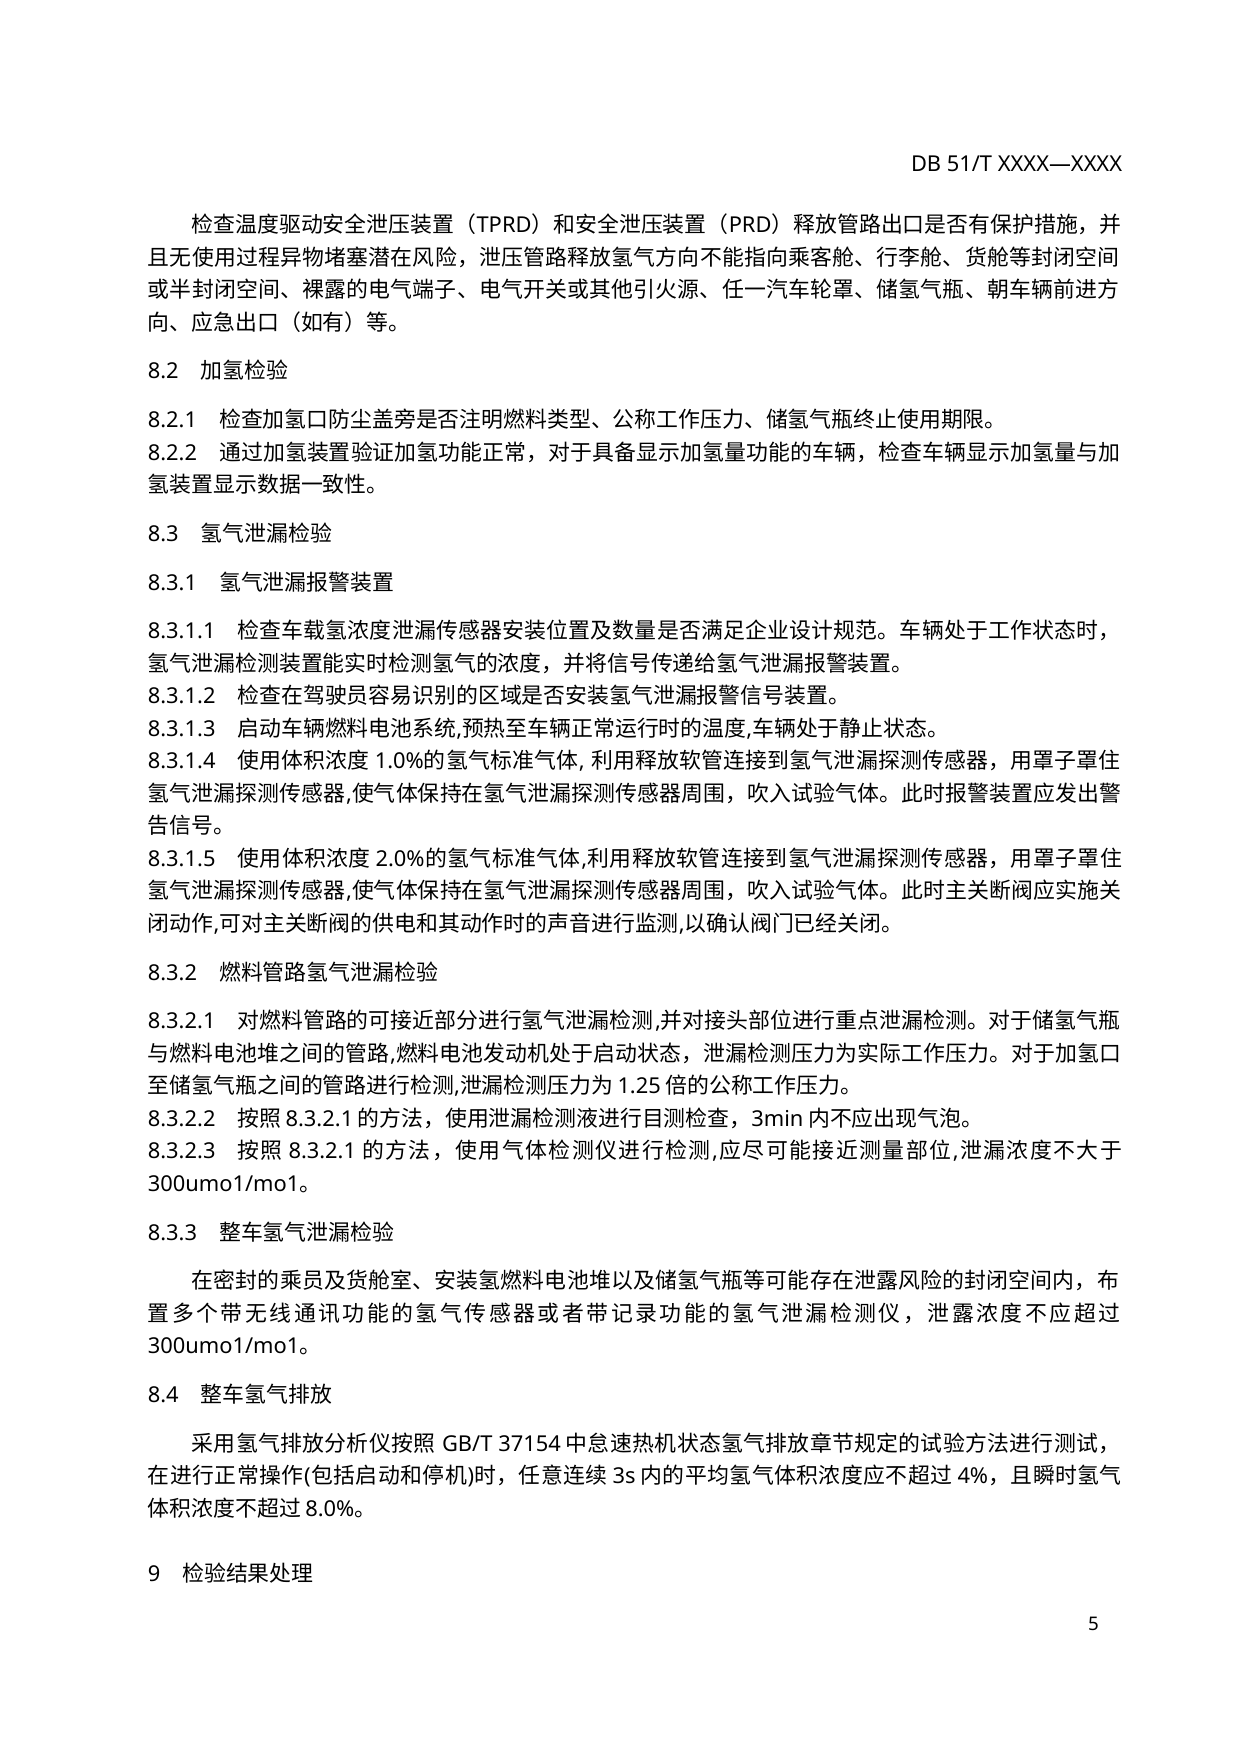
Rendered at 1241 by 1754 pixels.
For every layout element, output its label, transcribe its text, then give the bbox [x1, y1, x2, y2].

text 启动车辆燃料电池系统,预热至车辆正常运行时的温度,车辆处于静止状态。 [148, 711, 1122, 743]
text 氢气泄漏报警装置 [148, 564, 1122, 597]
text 整车氢气泄漏检验 [148, 1214, 1122, 1247]
text 按照8.3.2.1的方法，使用泄漏检测液进行目测检查，3min内不应出现气泡。 [148, 1101, 1122, 1133]
text 检查加氢口防尘盖旁是否注明燃料类型、公称工作压力、储氢气瓶终止使用期限。 [148, 402, 1122, 434]
text 加氢检验 [148, 353, 1122, 386]
text 整车氢气排放 [148, 1377, 1122, 1409]
text 在密封的乘员及货舱室、安装氢燃料电池堆以及储氢气瓶等可能存在泄露风险的封闭空间内，布置多个带无线通讯功能的氢气传感器或者带记录功能的氢气泄漏检测仪，泄露浓度不应超过300umo1/mo1。 [148, 1263, 1122, 1361]
text 使用体积浓度1.0%的氢气标准气体, 利用释放软管连接到氢气泄漏探测传感器，用罩子罩住氢气泄漏探测传感器,使气体保持在氢气泄漏探测传感器周围，吹入试验气体。此时报警装置应发出警告信号。 [148, 743, 1122, 841]
text 通过加氢装置验证加氢功能正常，对于具备显示加氢量功能的车辆，检查车辆显示加氢量与加氢装置显示数据一致性。 [148, 434, 1122, 499]
text 检查温度驱动安全泄压装置（TPRD）和安全泄压装置（PRD）释放管路出口是否有保护措施，并且无使用过程异物堵塞潜在风险，泄压管路释放氢气方向不能指向乘客舱、行李舱、货舱等封闭空间或半封闭空间、裸露的电气端子、电气开关或其他引火源、任一汽车轮罩、储氢气瓶、朝车辆前进方向、应急出口（如有）等。 [148, 207, 1122, 337]
text 检查车载氢浓度泄漏传感器安装位置及数量是否满足企业设计规范。车辆处于工作状态时，氢气泄漏检测装置能实时检测氢气的浓度，并将信号传递给氢气泄漏报警装置。 [148, 613, 1122, 678]
text 燃料管路氢气泄漏检验 [148, 954, 1122, 987]
text 按照8.3.2.1的方法，使用气体检测仪进行检测,应尽可能接近测量部位,泄漏浓度不大于300umo1/mo1。 [148, 1133, 1122, 1198]
text 采用氢气排放分析仪按照 GB/T 37154中怠速热机状态氢气排放章节规定的试验方法进行测试，在进行正常操作(包括启动和停机)时，任意连续3s内的平均氢气体积浓度应不超过4%，且瞬时氢气体积浓度不超过8.0%。 [148, 1426, 1122, 1523]
text 氢气泄漏检验 [148, 516, 1122, 548]
text 检查在驾驶员容易识别的区域是否安装氢气泄漏报警信号装置。 [148, 678, 1122, 711]
text 检验结果处理 [148, 1556, 1122, 1588]
text 使用体积浓度2.0%的氢气标准气体,利用释放软管连接到氢气泄漏探测传感器，用罩子罩住氢气泄漏探测传感器,使气体保持在氢气泄漏探测传感器周围，吹入试验气体。此时主关断阀应实施关闭动作,可对主关断阀的供电和其动作时的声音进行监测,以确认阀门已经关闭。 [148, 841, 1122, 938]
text 对燃料管路的可接近部分进行氢气泄漏检测,并对接头部位进行重点泄漏检测。对于储氢气瓶与燃料电池堆之间的管路,燃料电池发动机处于启动状态，泄漏检测压力为实际工作压力。对于加氢口至储氢气瓶之间的管路进行检测,泄漏检测压力为1.25倍的公称工作压力。 [148, 1003, 1122, 1101]
